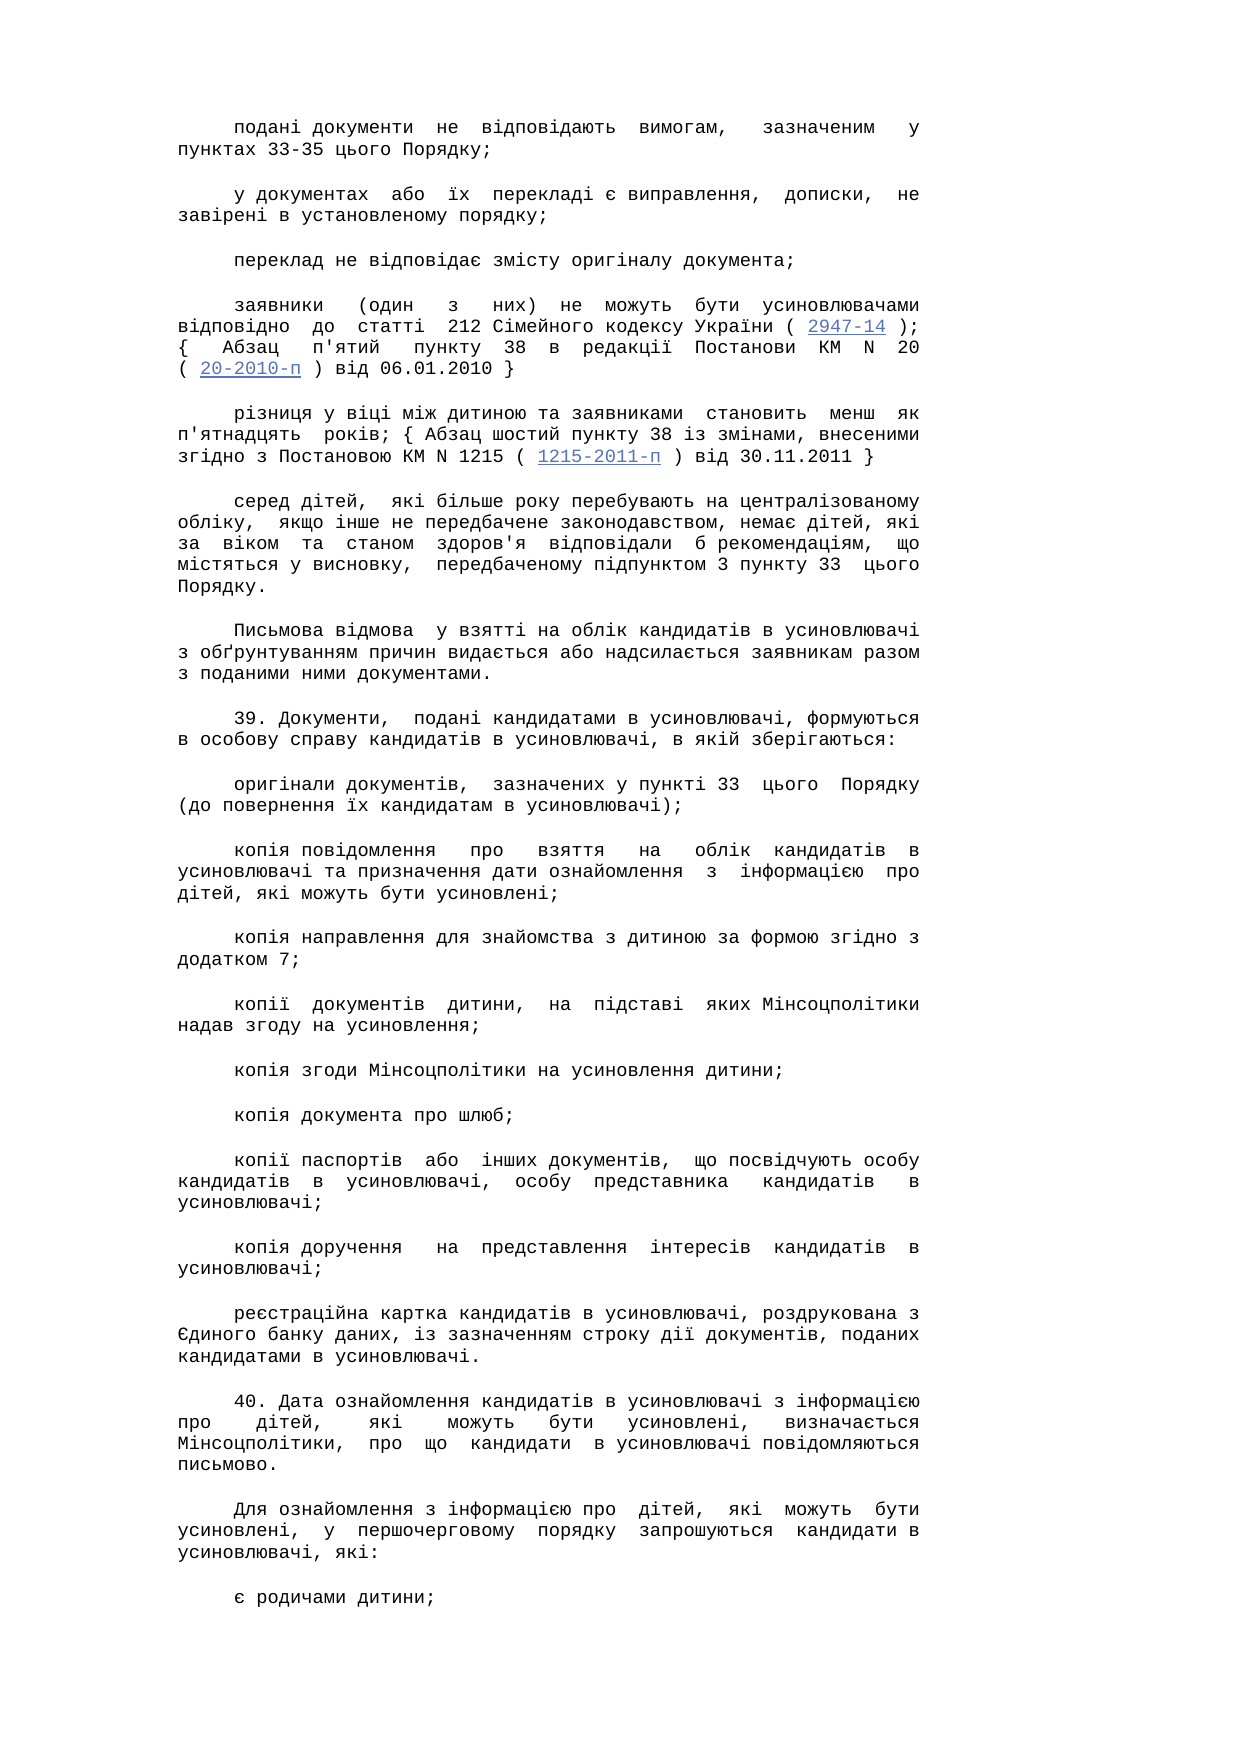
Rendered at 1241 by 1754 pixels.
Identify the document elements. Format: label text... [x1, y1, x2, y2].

text є родичами дитини; [177, 1587, 1152, 1632]
text Письмова відмова у взятті на облік кандидатів в усиновлювачі з обґрунтуванням причин видається або надсилається заявникам разом з поданими ними документами. [177, 621, 1152, 709]
text копія документа про шлюб; [177, 1106, 1152, 1150]
text 39. Документи, подані кандидатами в усиновлювачі, формуються в особову справу кандидатів в усиновлювачі, в якій зберігаються: [177, 709, 1152, 775]
text переклад не відповідає змісту оригіналу документа; [177, 250, 1152, 295]
text копія доручення на представлення інтересів кандидатів в усиновлювачі; [177, 1238, 1152, 1304]
text копії документів дитини, на підставі яких Мінсоцполітики надав згоду на усиновлення; [177, 994, 1152, 1061]
text реєстраційна картка кандидатів в усиновлювачі, роздрукована з Єдиного банку даних, із зазначенням строку дії документів, поданих кандидатами в усиновлювачі. [177, 1304, 1152, 1391]
text копія повідомлення про взяття на облік кандидатів в усиновлювачі та призначення дати ознайомлення з інформацією про дітей, які можуть бути усиновлені; [177, 841, 1152, 928]
text серед дітей, які більше року перебувають на централізованому обліку, якщо інше не передбачене законодавством, немає дітей, які за віком та станом здоров'я відповідали б рекомендаціям, що містяться у висновку, передбаченому підпунктом 3 пункту 33 цього Порядку. [177, 491, 1152, 621]
text копія згоди Мінсоцполітики на усиновлення дитини; [177, 1061, 1152, 1106]
text 40. Дата ознайомлення кандидатів в усиновлювачі з інформацією про дітей, які можуть бути усиновлені, визначається Мінсоцполітики, про що кандидати в усиновлювачі повідомляються письмово. [177, 1391, 1152, 1500]
text оригінали документів, зазначених у пункті 33 цього Порядку (до повернення їх кандидатам в усиновлювачі); [177, 775, 1152, 841]
text різниця у віці між дитиною та заявниками становить менш як п'ятнадцять років; { Абзац шостий пункту 38 із змінами, внесеними згідно з Постановою КМ N 1215 ( 1215-2011-п ) від 30.11.2011 } [177, 404, 1152, 491]
text заявники (один з них) не можуть бути усиновлювачами відповідно до статті 212 Сімейного кодексу України ( 2947-14 ); { Абзац п'ятий пункту 38 в редакції Постанови КМ N 20 ( 20-2010-п ) від 06.01.2010 } [177, 295, 1152, 404]
text подані документи не відповідають вимогам, зазначеним у пунктах 33-35 цього Порядку; [177, 118, 1152, 184]
text у документах або їх перекладі є виправлення, дописки, не завірені в установленому порядку; [177, 184, 1152, 250]
text копія направлення для знайомства з дитиною за формою згідно з додатком 7; [177, 928, 1152, 994]
text Для ознайомлення з інформацією про дітей, які можуть бути усиновлені, у першочерговому порядку запрошуються кандидати в усиновлювачі, які: [177, 1500, 1152, 1587]
text копії паспортів або інших документів, що посвідчують особу кандидатів в усиновлювачі, особу представника кандидатів в усиновлювачі; [177, 1150, 1152, 1238]
